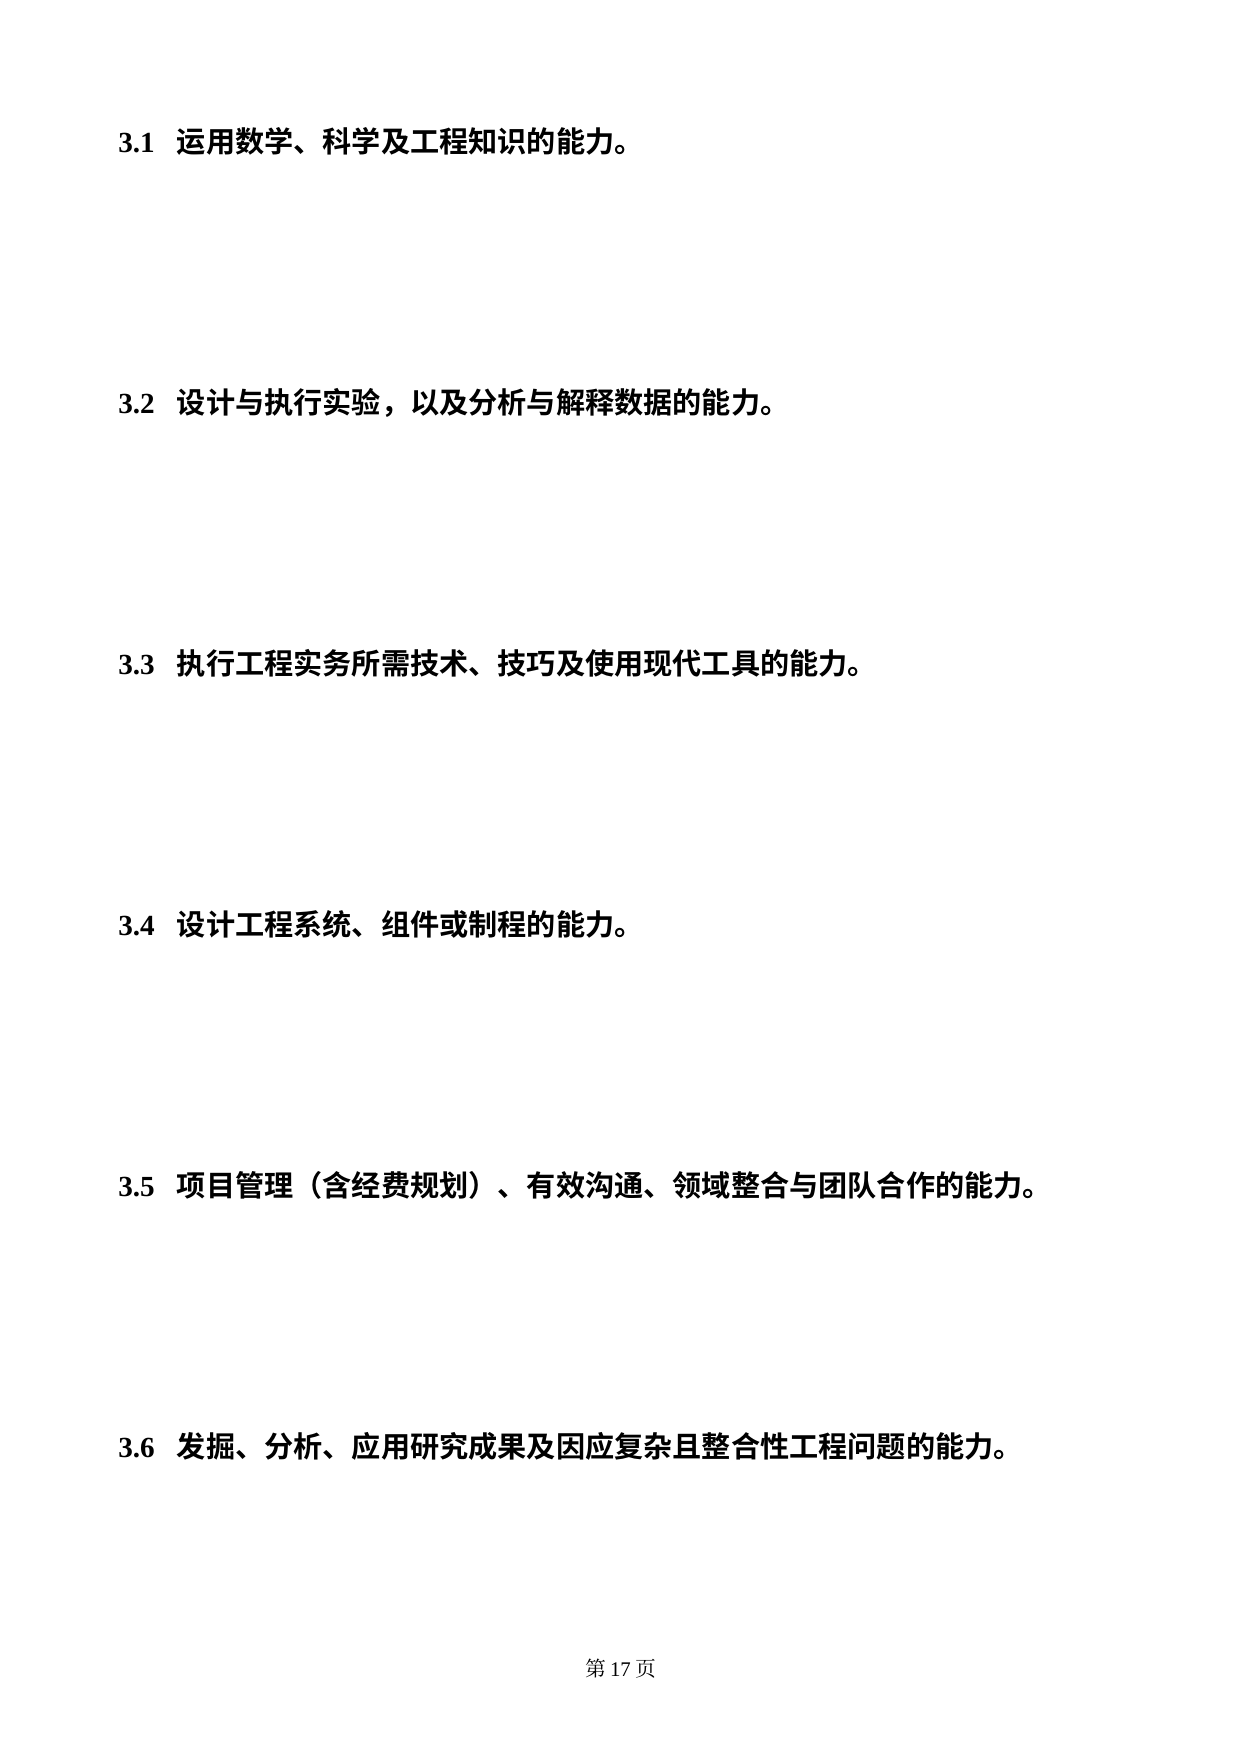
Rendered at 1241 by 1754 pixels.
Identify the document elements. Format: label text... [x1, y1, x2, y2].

text 3.1 运用数学、科学及工程知识的能力。 [118, 118, 1122, 160]
text 3.3 执行工程实务所需技术、技巧及使用现代工具的能力。 [118, 640, 1122, 682]
text 3.5 项目管理（含经费规划）、有效沟通、领域整合与团队合作的能力。 [118, 1162, 1122, 1204]
text 3.4 设计工程系统、组件或制程的能力。 [118, 901, 1122, 943]
text 3.2 设计与执行实验，以及分析与解释数据的能力。 [118, 379, 1122, 421]
text 3.6 发掘、分析、应用研究成果及因应复杂且整合性工程问题的能力。 [118, 1423, 1122, 1466]
